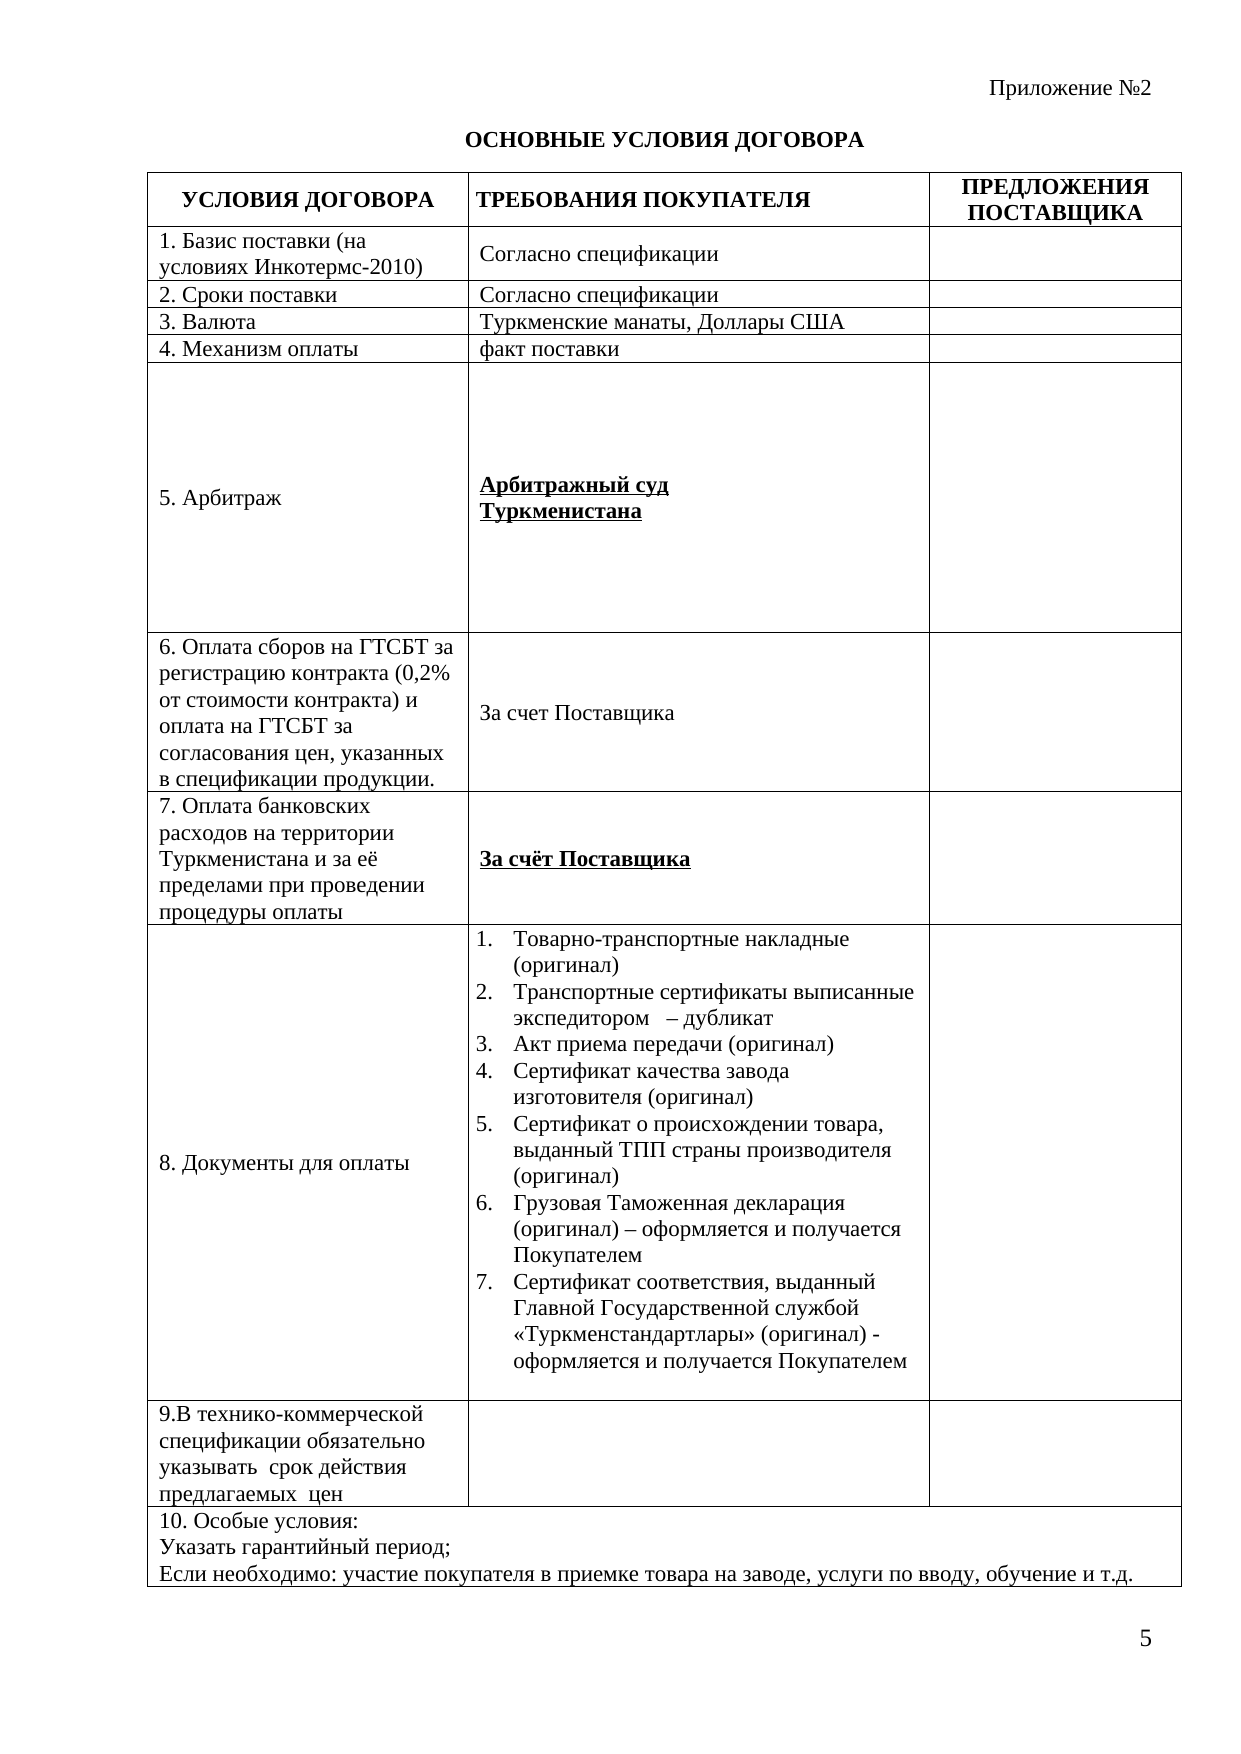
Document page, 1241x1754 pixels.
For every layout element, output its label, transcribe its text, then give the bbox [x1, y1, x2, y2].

table_cell 1. Базис поставки (на условиях Инкотермс-2010) [148, 227, 468, 279]
table_cell [930, 335, 1181, 362]
table_cell [469, 1401, 929, 1506]
table_header ТРЕБОВАНИЯ ПОКУПАТЕЛЯ [469, 173, 929, 226]
table_cell 7. Оплата банковских расходов на территории Туркменистана и за её пределами при проведении процедуры оплаты [148, 792, 468, 924]
table_cell Арбитражный суд Туркменистана [469, 363, 929, 632]
text ОСНОВНЫЕ УСЛОВИЯ ДОГОВОРА [177, 127, 1152, 153]
table_cell 9.В технико-коммерческой спецификации обязательно указывать срок действия предлагаемых цен [148, 1401, 468, 1506]
table_cell Товарно-транспортные накладные (оригинал) Транспортные сертификаты выписанные экспедитором – дубликат Акт приема передачи (оригинал) Сертификат качества завода изготовителя (оригинал) Сертификат о происхождении товара, выданный ТПП страны производителя (оригинал) Грузовая Таможенная декларация (оригинал) – оформляется и получается Покупателем Сертификат соответствия, выданный Главной Государственной службой «Туркменстандартлары» (оригинал) - оформляется и получается Покупателем [469, 925, 929, 1399]
table_cell [930, 792, 1181, 924]
table_header ПРЕДЛОЖЕНИЯ ПОСТАВЩИКА [930, 173, 1181, 226]
table_cell [930, 308, 1181, 334]
table_cell [930, 633, 1181, 791]
table_cell Туркменские манаты, Доллары США [469, 308, 929, 334]
table_cell [930, 281, 1181, 307]
table_cell 10. Особые условия: Указать гарантийный период; Если необходимо: участие покупателя в приемке товара на заводе, услуги по вводу, обучение и т.д. [148, 1507, 1181, 1586]
table_cell 3. Валюта [148, 308, 468, 334]
table_cell [930, 925, 1181, 1399]
table_cell [930, 227, 1181, 279]
table_cell факт поставки [469, 335, 929, 362]
table_cell [930, 363, 1181, 632]
table_cell 2. Сроки поставки [148, 281, 468, 307]
text Приложение №2 [177, 74, 1152, 100]
table_header УСЛОВИЯ ДОГОВОРА [148, 173, 468, 226]
table_cell 6. Оплата сборов на ГТСБТ за регистрацию контракта (0,2% от стоимости контракта) и оплата на ГТСБТ за согласования цен, указанных в спецификации продукции. [148, 633, 468, 791]
table_cell 4. Механизм оплаты [148, 335, 468, 362]
table_cell Согласно спецификации [469, 281, 929, 307]
table_cell [930, 1401, 1181, 1506]
table_cell За счет Поставщика [469, 633, 929, 791]
table_cell Согласно спецификации [469, 227, 929, 279]
table_cell За счёт Поставщика [469, 792, 929, 924]
table_cell 5. Арбитраж [148, 363, 468, 632]
table_cell 8. Документы для оплаты [148, 925, 468, 1399]
